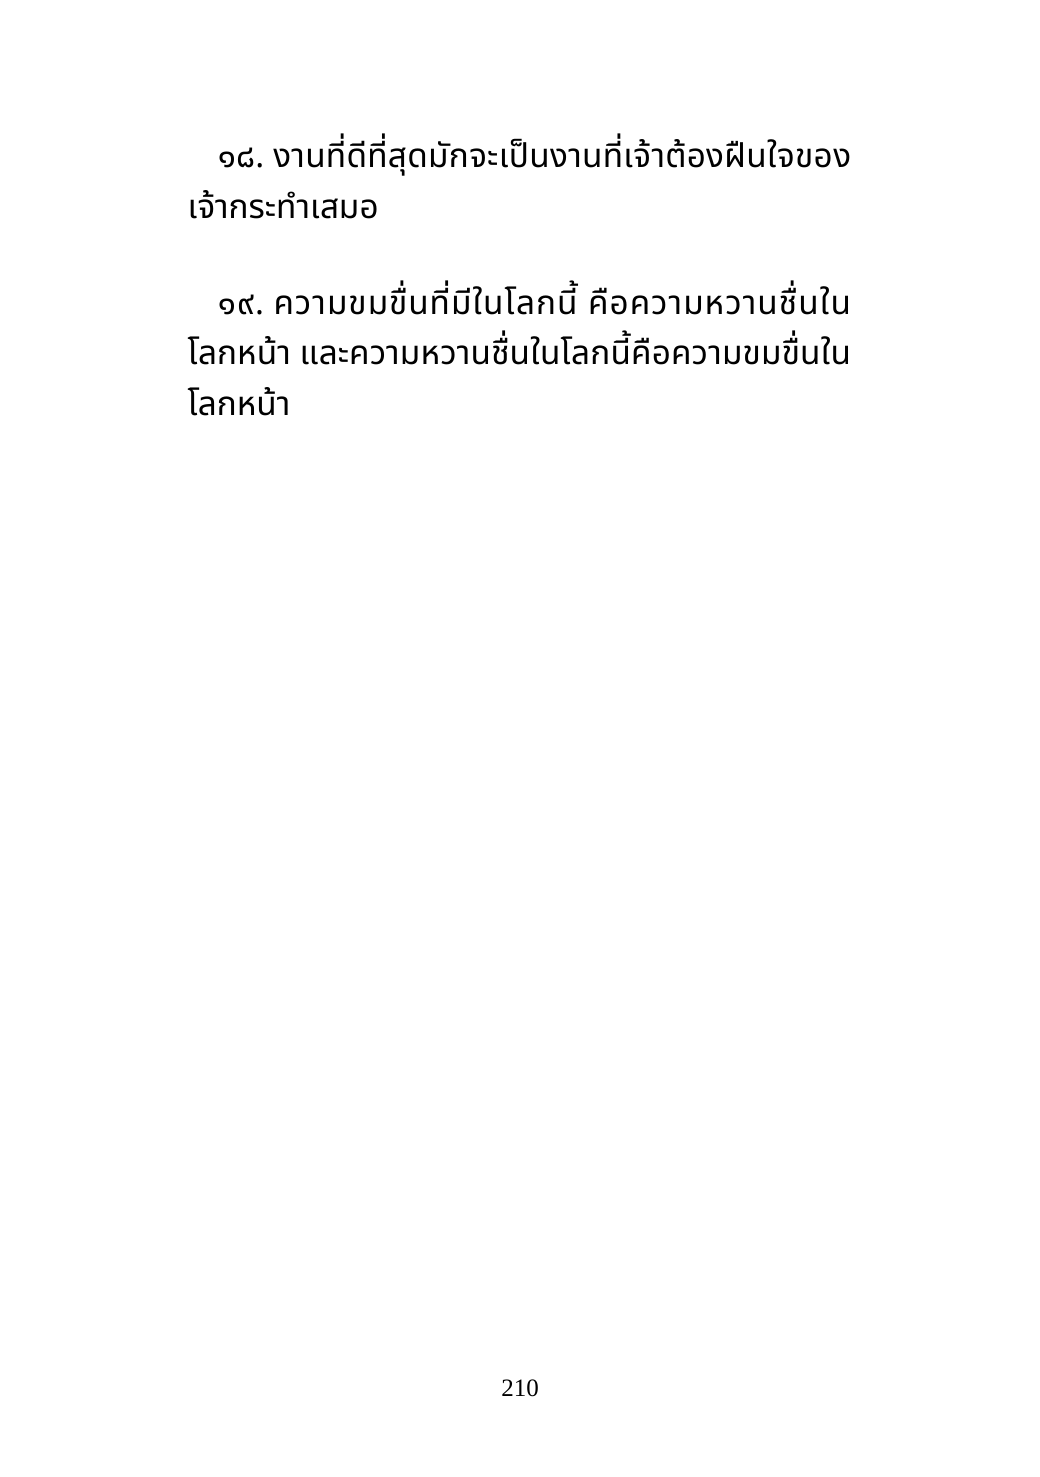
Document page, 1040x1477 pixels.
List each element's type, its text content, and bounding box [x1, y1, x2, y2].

text ๑๙. ความขมขื่นที่มีในโลกนี้ คือความหวานชื่นในโลกหน้า และความหวานชื่นในโลกนี้คือความขมขื่นในโลกหน้า [187, 278, 852, 430]
text ๑๘. งานที่ดีที่สุดมักจะเป็นงานที่เจ้าต้องฝืนใจของเจ้ากระทำเสมอ [187, 132, 852, 233]
